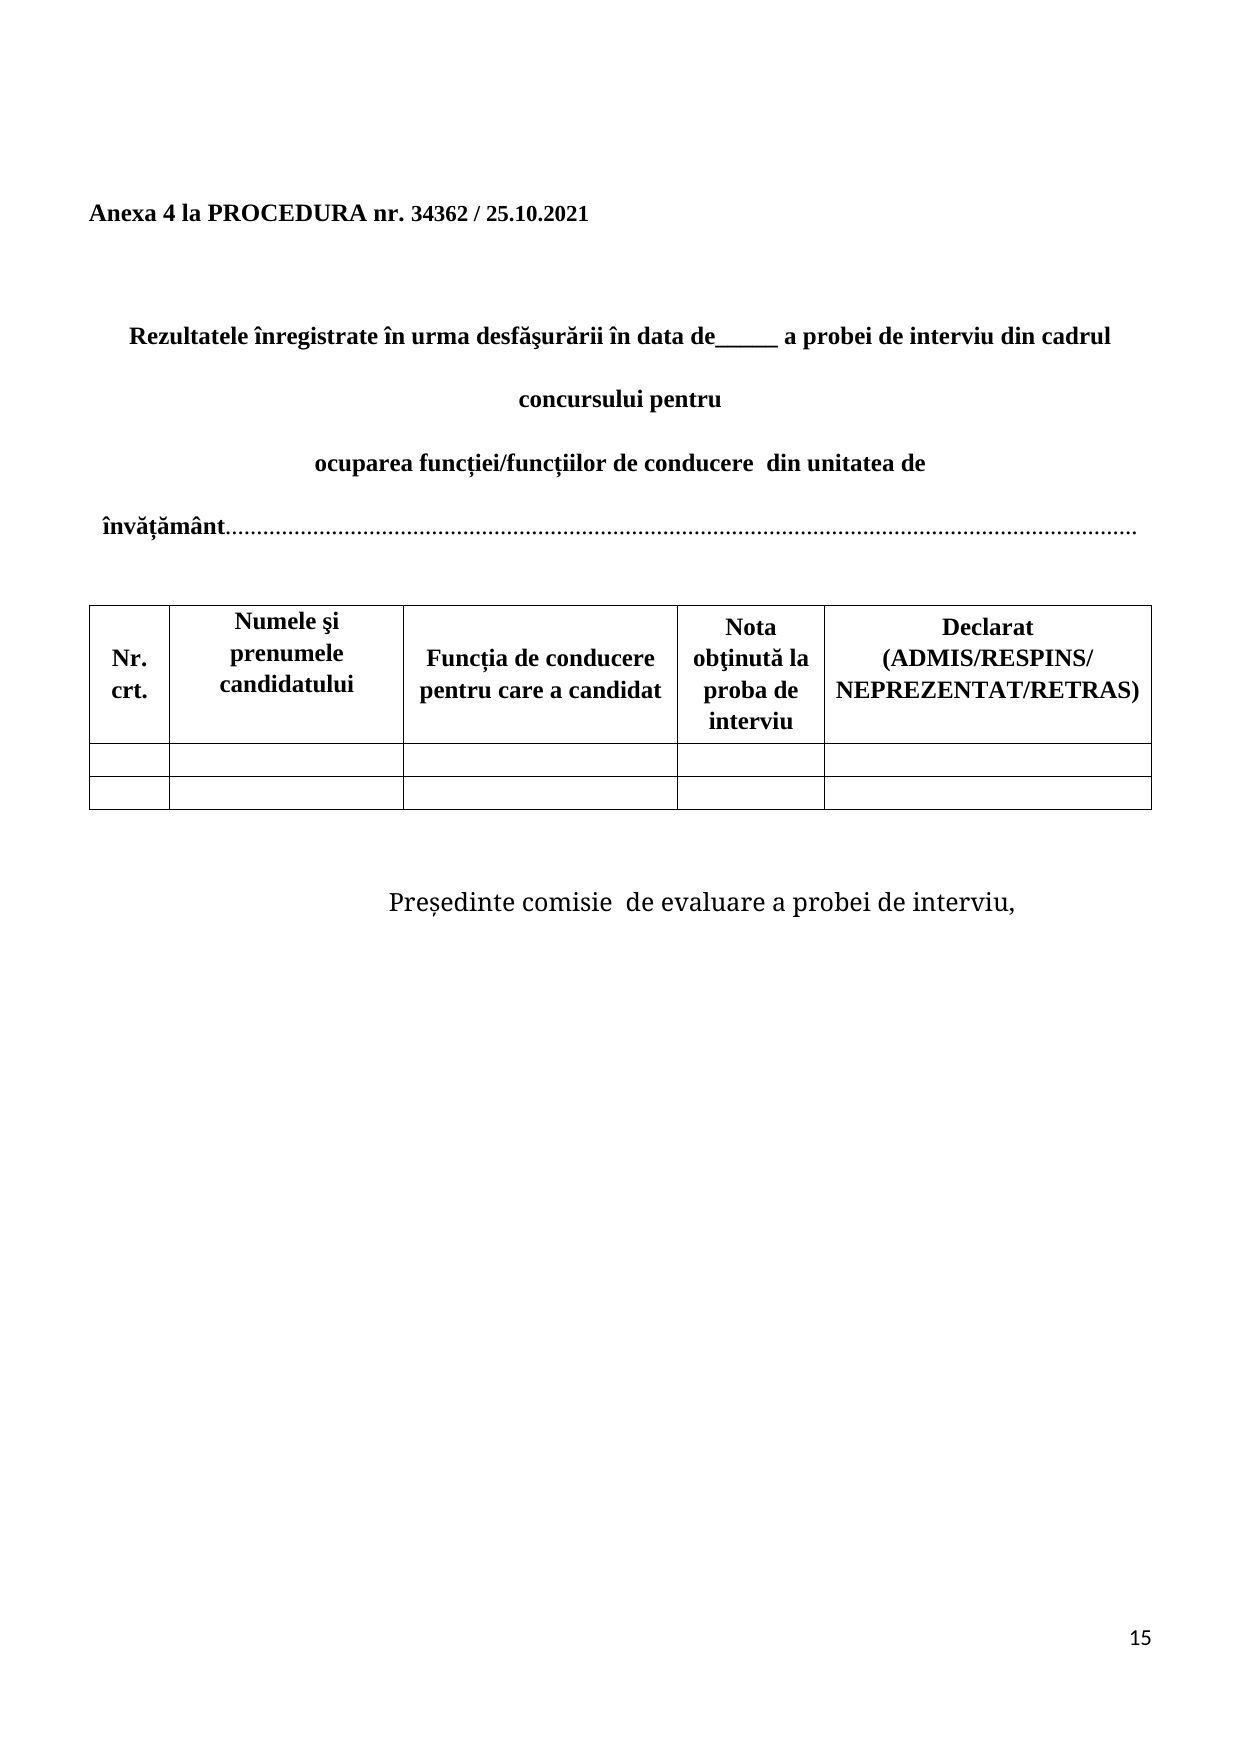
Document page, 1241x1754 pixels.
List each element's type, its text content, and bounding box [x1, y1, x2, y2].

table_cell [90, 744, 169, 776]
table_cell [825, 777, 1151, 808]
text ocuparea funcției/funcțiilor de conducere din unitatea de [89, 448, 1152, 476]
table_cell [678, 744, 824, 776]
table_header Funcția de conducere pentru care a candidat [404, 606, 677, 743]
table_header Declarat (ADMIS/RESPINS/ NEPREZENTAT/RETRAS) [825, 606, 1151, 743]
table_cell [678, 777, 824, 808]
text Președinte comisie de evaluare a probei de interviu, [89, 884, 1152, 918]
text învățământ.................................................................................................................................................. [89, 511, 1152, 539]
text Anexa 4 la PROCEDURA nr. 34362 / 25.10.2021 [89, 198, 1152, 226]
text Rezultatele înregistrate în urma desfăşurării în data de_____ a probei de interviu din cadrul [89, 321, 1152, 350]
table_header Nota obţinută la proba de interviu [678, 606, 824, 743]
table_cell [170, 777, 403, 808]
table_header Numele şi prenumele candidatului [170, 606, 403, 743]
table_cell [825, 744, 1151, 776]
table_cell [404, 777, 677, 808]
table_cell [170, 744, 403, 776]
table_cell [404, 744, 677, 776]
table_header Nr. crt. [90, 606, 169, 743]
text concursului pentru [89, 384, 1152, 413]
table_cell [90, 777, 169, 808]
